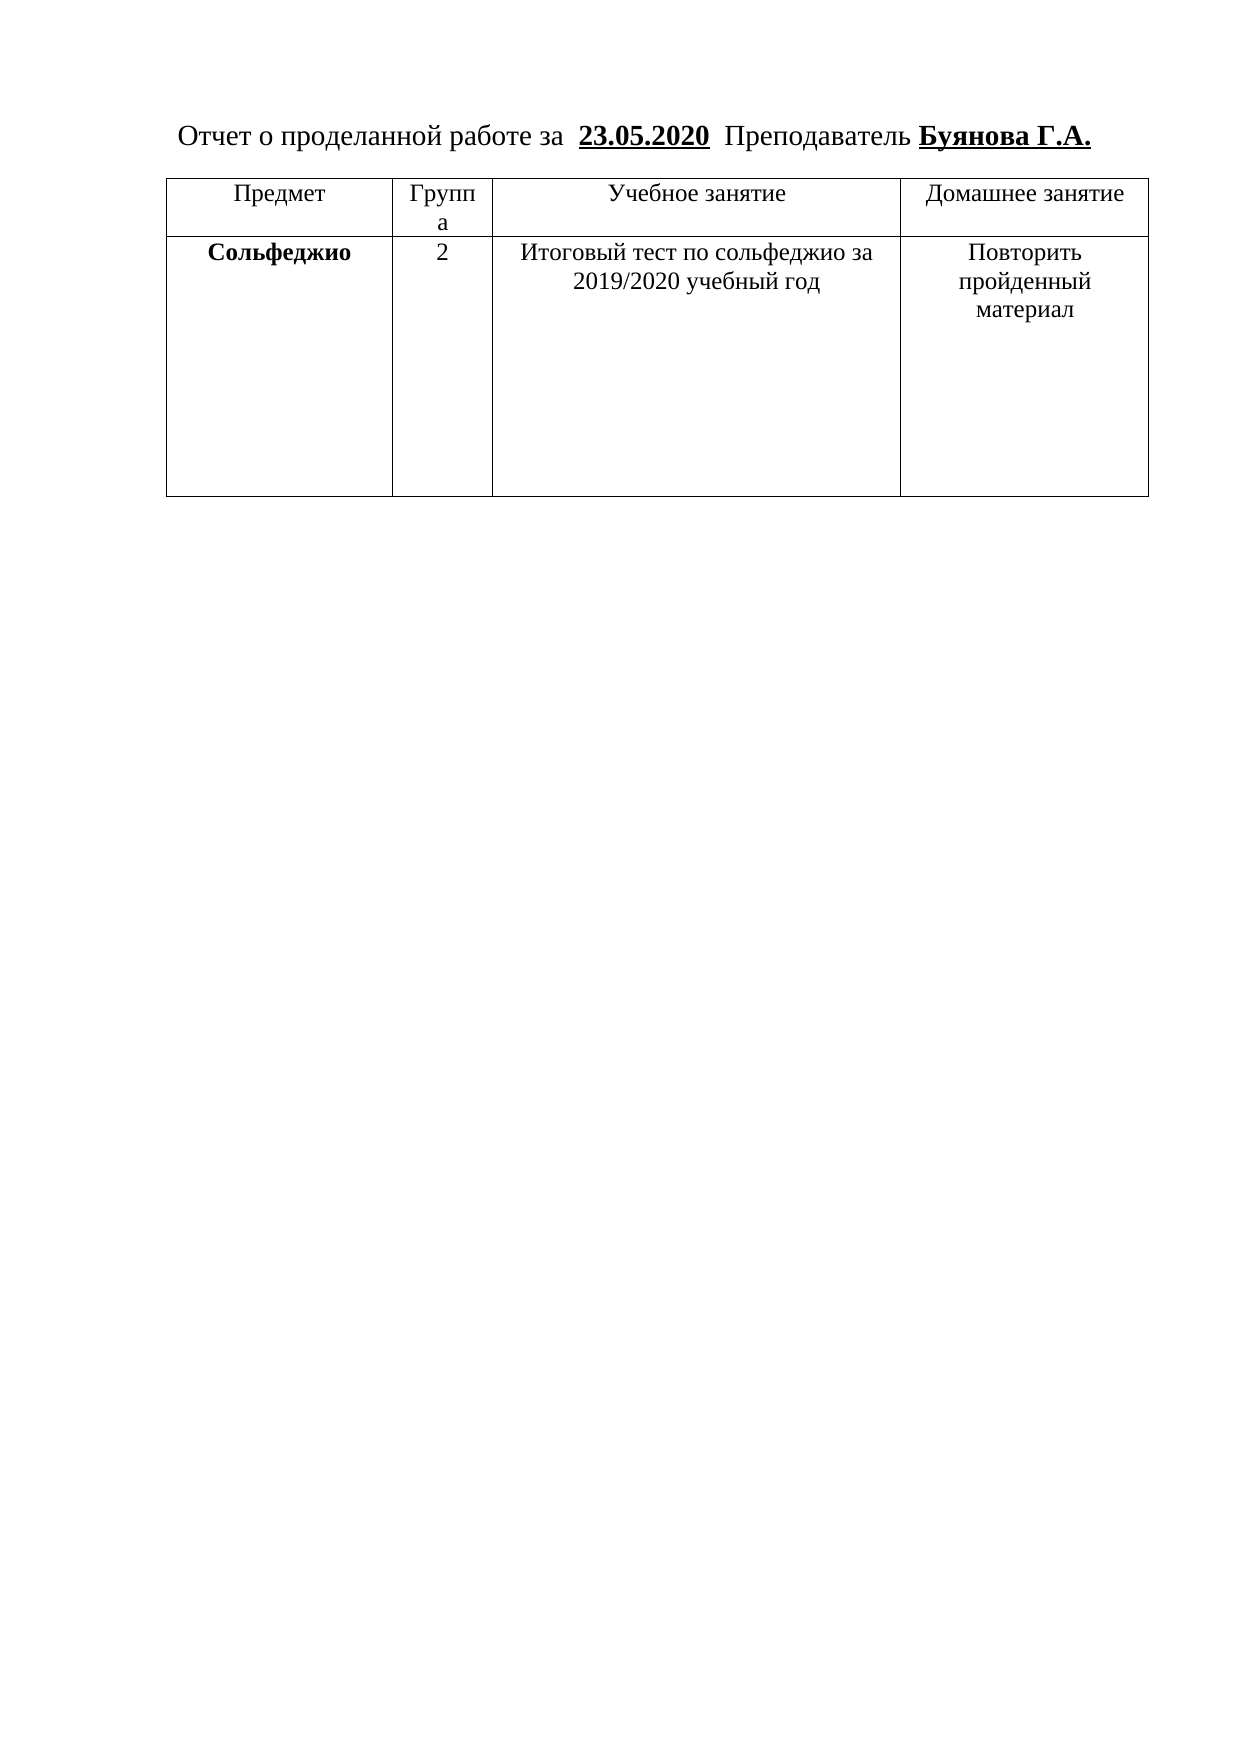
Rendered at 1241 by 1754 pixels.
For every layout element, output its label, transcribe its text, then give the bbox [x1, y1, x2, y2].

table_cell Итоговый тест по сольфеджио за 2019/2020 учебный год [493, 237, 900, 496]
table_cell Повторить пройденный материал [901, 237, 1148, 496]
table_header Группа [393, 179, 492, 236]
table_cell 2 [393, 237, 492, 496]
table_header Домашнее занятие [901, 179, 1148, 236]
table_header Учебное занятие [493, 179, 900, 236]
table_cell Сольфеджио [167, 237, 392, 496]
table_header Предмет [167, 179, 392, 236]
text Отчет о проделанной работе за 23.05.2020 Преподаватель Буянова Г.А. [177, 118, 1152, 152]
